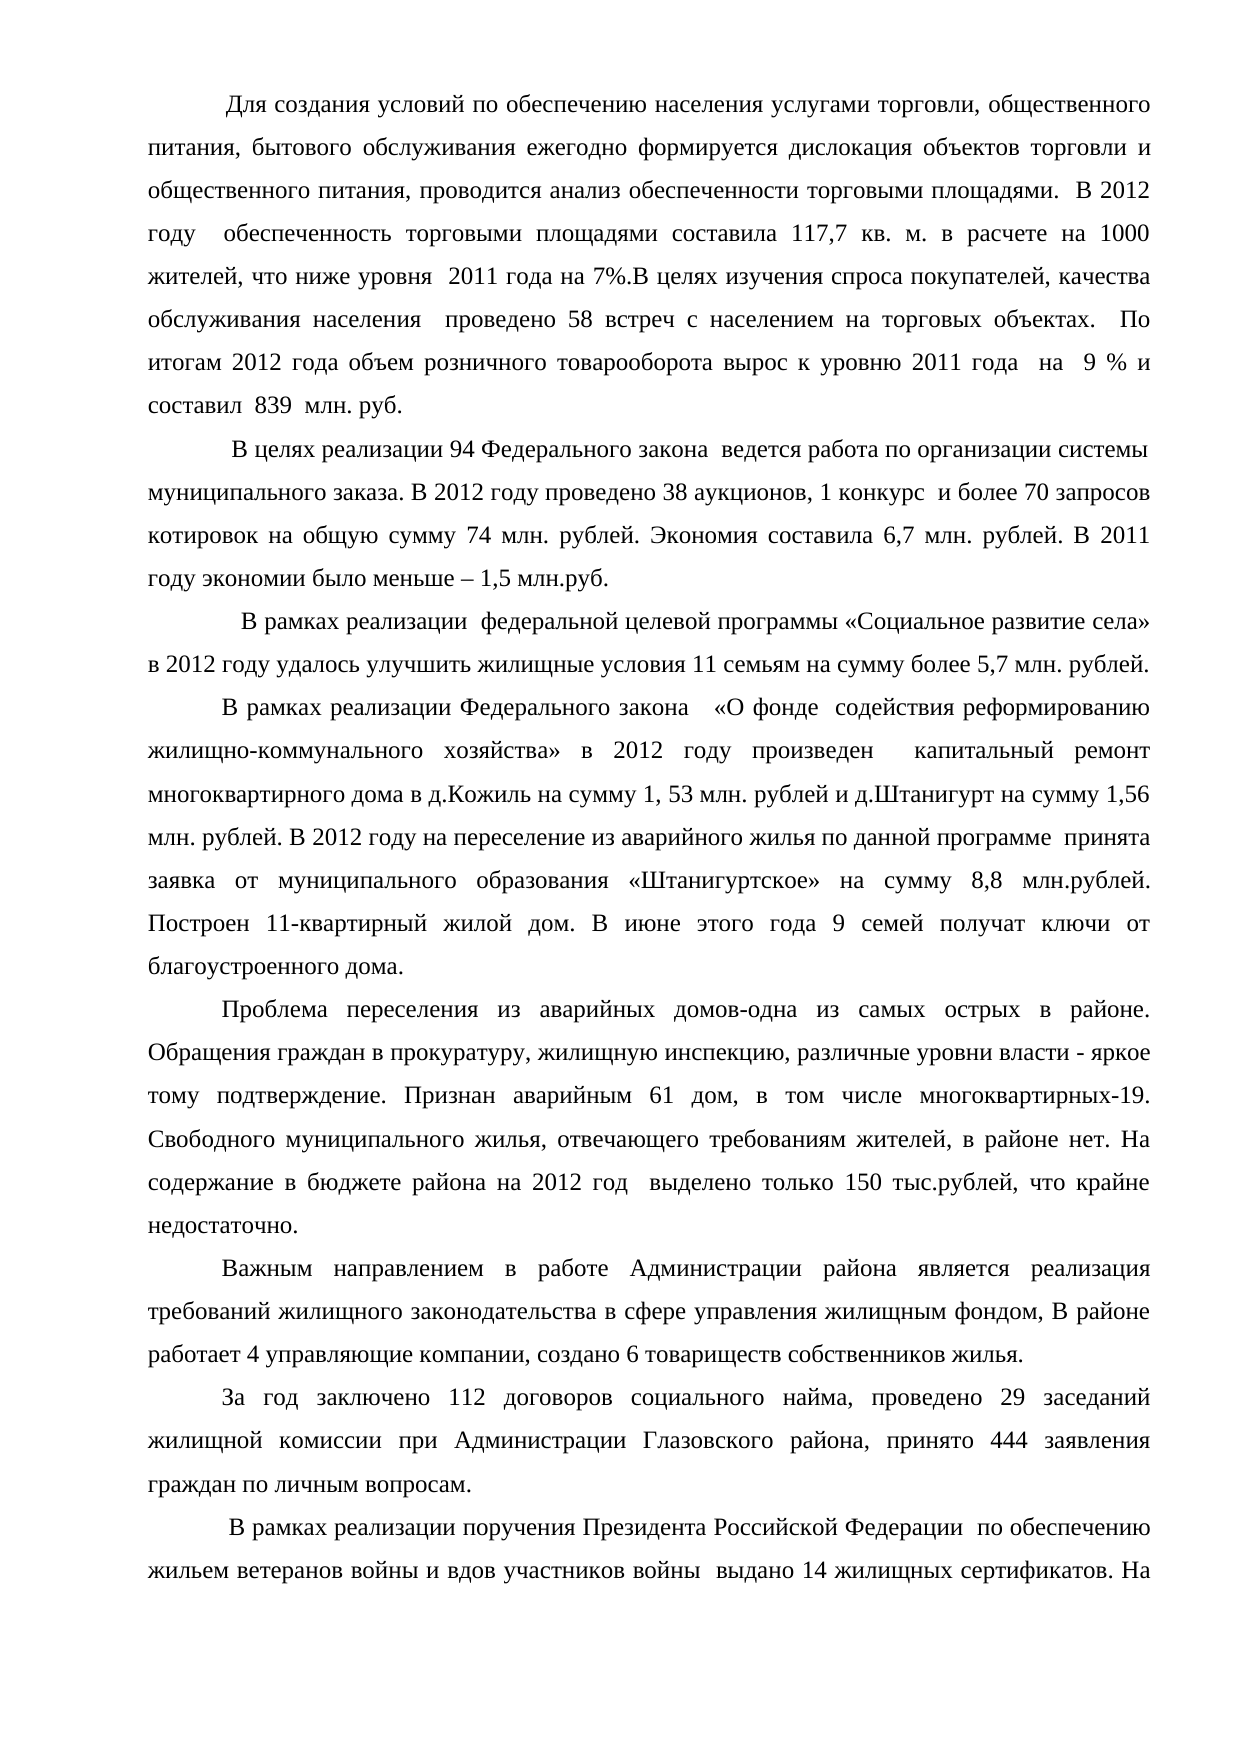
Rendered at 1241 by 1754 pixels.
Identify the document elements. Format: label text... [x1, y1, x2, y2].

text В рамках реализации Федерального закона «О фонде содействия реформированию жилищно-коммунального хозяйства» в 2012 году произведен капитальный ремонт многоквартирного дома в д.Кожиль на сумму 1, 53 млн. рублей и д.Штанигурт на сумму 1,56 млн. рублей. В 2012 году на переселение из аварийного жилья по данной программе принята заявка от муниципального образования «Штанигуртское» на сумму 8,8 млн.рублей. Построен 11-квартирный жилой дом. В июне этого года 9 семей получат ключи от благоустроенного дома. [148, 692, 1152, 980]
text В целях реализации 94 Федерального закона ведется работа по организации системы муниципального заказа. В 2012 году проведено 38 аукционов, 1 конкурс и более 70 запросов котировок на общую сумму 74 млн. рублей. Экономия составила 6,7 млн. рублей. В 2011 году экономии было меньше – 1,5 млн.руб. [148, 434, 1152, 592]
text Важным направлением в работе Администрации района является реализация требований жилищного законодательства в сфере управления жилищным фондом, В районе работает 4 управляющие компании, создано 6 товариществ собственников жилья. [148, 1253, 1152, 1368]
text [148, 1512, 1152, 1584]
text Проблема переселения из аварийных домов-одна из самых острых в районе. Обращения граждан в прокуратуру, жилищную инспекцию, различные уровни власти - яркое тому подтверждение. Признан аварийным 61 дом, в том числе многоквартирных-19. Свободного муниципального жилья, отвечающего требованиям жителей, в районе нет. На содержание в бюджете района на 2012 год выделено только 150 тыс.рублей, что крайне недостаточно. [148, 994, 1152, 1239]
text За год заключено 112 договоров социального найма, проведено 29 заседаний жилищной комиссии при Администрации Глазовского района, принято 444 заявления граждан по личным вопросам. [148, 1382, 1152, 1497]
text Для создания условий по обеспечению населения услугами торговли, общественного питания, бытового обслуживания ежегодно формируется дислокация объектов торговли и общественного питания, проводится анализ обеспеченности торговыми площадями. В 2012 году обеспеченность торговыми площадями составила 117,7 кв. м. в расчете на 1000 жителей, что ниже уровня 2011 года на 7%.В целях изучения спроса покупателей, качества обслуживания населения проведено 58 встреч с населением на торговых объектах. По итогам 2012 года объем розничного товарооборота вырос к уровню 2011 года на 9 % и составил 839 млн. руб. [148, 89, 1152, 419]
text В рамках реализации федеральной целевой программы «Социальное развитие села» в 2012 году удалось улучшить жилищные условия 11 семьям на сумму более 5,7 млн. рублей. [148, 606, 1152, 678]
